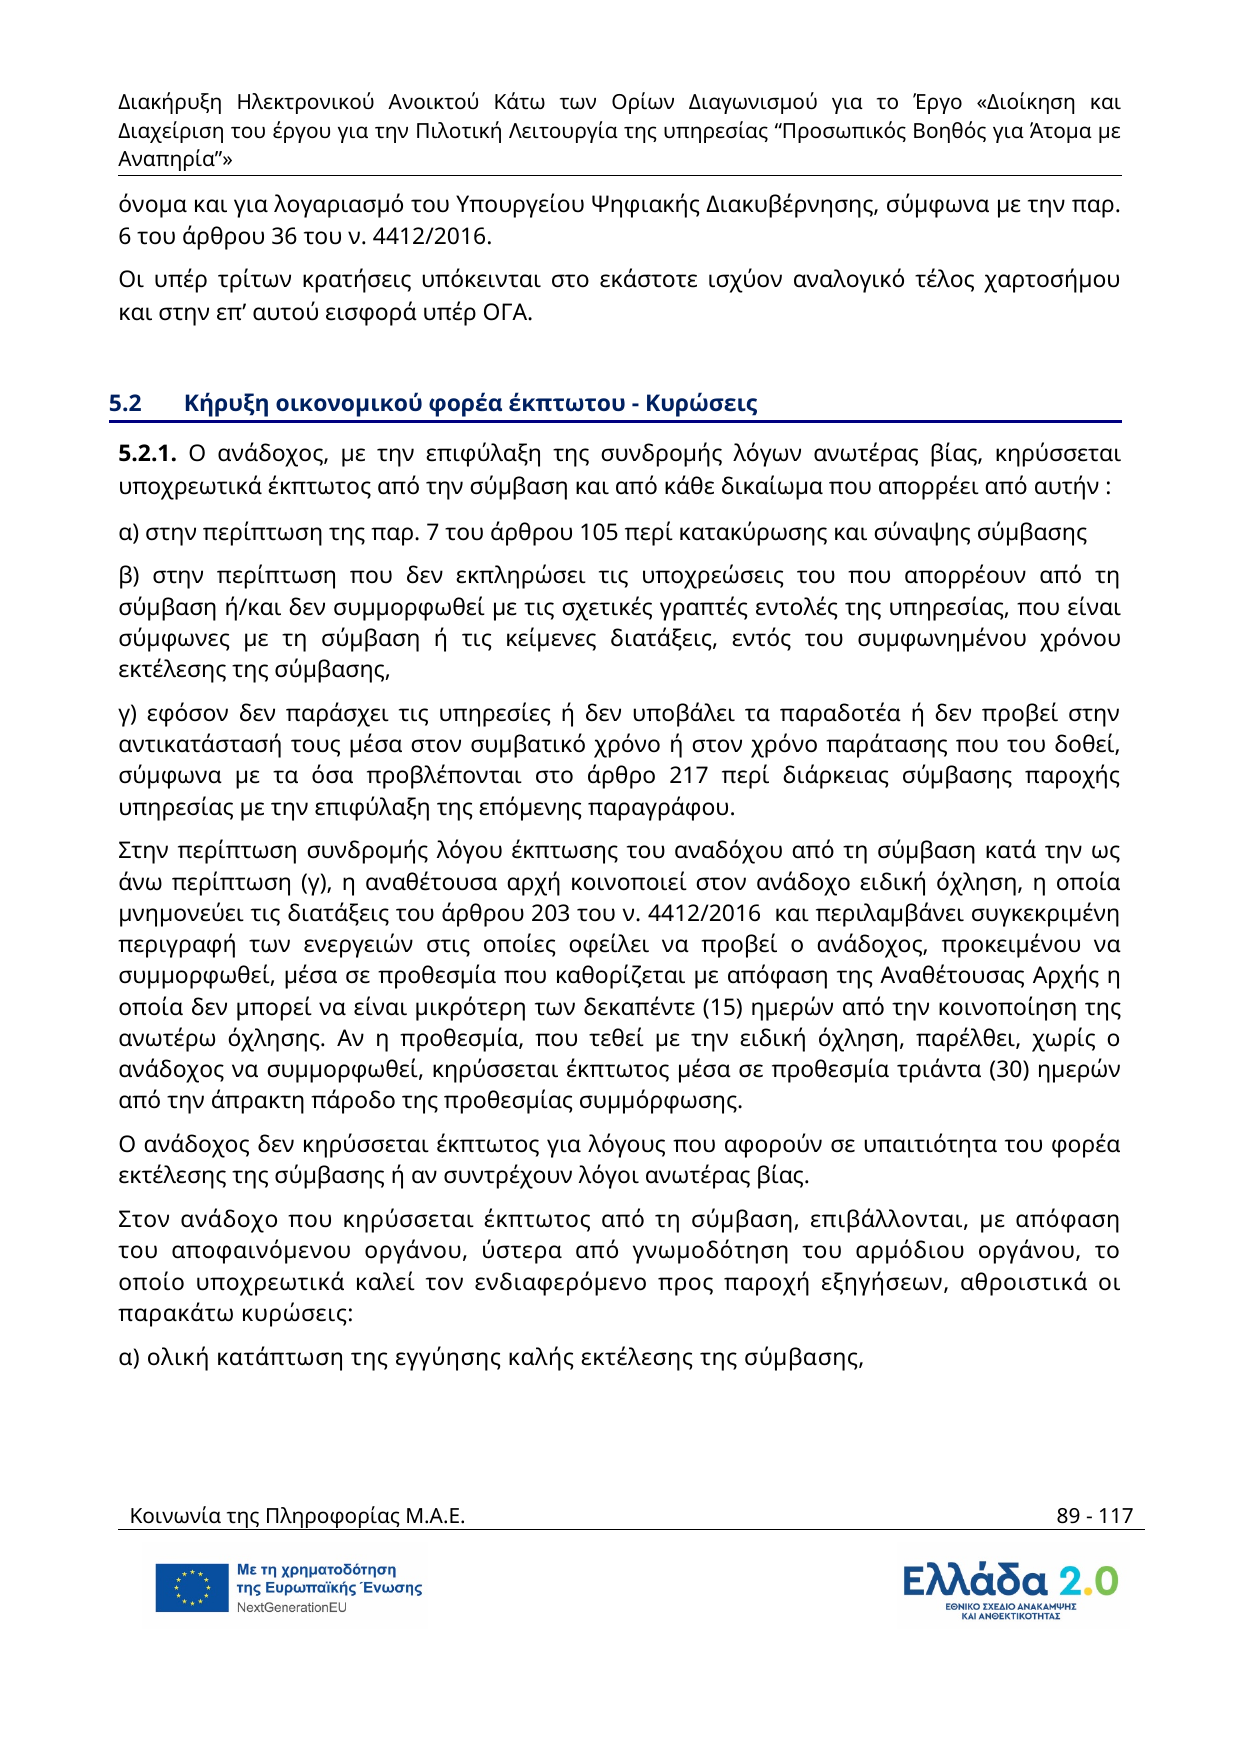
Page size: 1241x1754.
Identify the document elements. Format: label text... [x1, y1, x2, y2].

subtitle Κήρυξη οικονομικού φορέα έκπτωτου - Κυρώσεις [109, 387, 1122, 420]
text Οι υπέρ τρίτων κρατήσεις υπόκεινται στο εκάστοτε ισχύον αναλογικό τέλος χαρτοσήμου και στην επ’ αυτού εισφορά υπέρ ΟΓΑ. [118, 263, 1122, 327]
text β) στην περίπτωση που δεν εκπληρώσει τις υποχρεώσεις του που απορρέουν από τη σύμβαση ή/και δεν συμμορφωθεί με τις σχετικές γραπτές εντολές της υπηρεσίας, που είναι σύμφωνες με τη σύμβαση ή τις κείμενες διατάξεις, εντός του συμφωνημένου χρόνου εκτέλεσης της σύμβασης, [118, 559, 1122, 684]
text Στον ανάδοχο που κηρύσσεται έκπτωτος από τη σύμβαση, επιβάλλονται, με απόφαση του αποφαινόμενου οργάνου, ύστερα από γνωμοδότηση του αρμόδιου οργάνου, το οποίο υποχρεωτικά καλεί τον ενδιαφερόμενο προς παροχή εξηγήσεων, αθροιστικά οι παρακάτω κυρώσεις: [118, 1203, 1122, 1328]
text α) στην περίπτωση της παρ. 7 του άρθρου 105 περί κατακύρωσης και σύναψης σύμβασης [118, 516, 1122, 547]
text 5.2.1. Ο ανάδοχος, με την επιφύλαξη της συνδρομής λόγων ανωτέρας βίας, κηρύσσεται υποχρεωτικά έκπτωτος από την σύμβαση και από κάθε δικαίωμα που απορρέει από αυτήν : [118, 437, 1122, 501]
text α) ολική κατάπτωση της εγγύησης καλής εκτέλεσης της σύμβασης, [118, 1341, 1122, 1372]
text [118, 188, 1122, 251]
text Στην περίπτωση συνδρομής λόγου έκπτωσης του αναδόχου από τη σύμβαση κατά την ως άνω περίπτωση (γ), η αναθέτουσα αρχή κοινοποιεί στον ανάδοχο ειδική όχληση, η οποία μνημονεύει τις διατάξεις του άρθρου 203 του ν. 4412/2016 και περιλαμβάνει συγκεκριμένη περιγραφή των ενεργειών στις οποίες οφείλει να προβεί ο ανάδοχος, προκειμένου να συμμορφωθεί, μέσα σε προθεσμία που καθορίζεται με απόφαση της Αναθέτουσας Αρχής η οποία δεν μπορεί να είναι μικρότερη των δεκαπέντε (15) ημερών από την κοινοποίηση της ανωτέρω όχλησης. Αν η προθεσμία, που τεθεί με την ειδική όχληση, παρέλθει, χωρίς ο ανάδοχος να συμμορφωθεί, κηρύσσεται έκπτωτος μέσα σε προθεσμία τριάντα (30) ημερών από την άπρακτη πάροδο της προθεσμίας συμμόρφωσης. [118, 834, 1122, 1116]
text γ) εφόσον δεν παράσχει τις υπηρεσίες ή δεν υποβάλει τα παραδοτέα ή δεν προβεί στην αντικατάστασή τους μέσα στον συμβατικό χρόνο ή στον χρόνο παράτασης που του δοθεί, σύμφωνα με τα όσα προβλέπονται στο άρθρο 217 περί διάρκειας σύμβασης παροχής υπηρεσίας με την επιφύλαξη της επόμενης παραγράφου. [118, 697, 1122, 822]
text Ο ανάδοχος δεν κηρύσσεται έκπτωτος για λόγους που αφορούν σε υπαιτιότητα του φορέα εκτέλεσης της σύμβασης ή αν συντρέχουν λόγοι ανωτέρας βίας. [118, 1128, 1122, 1191]
